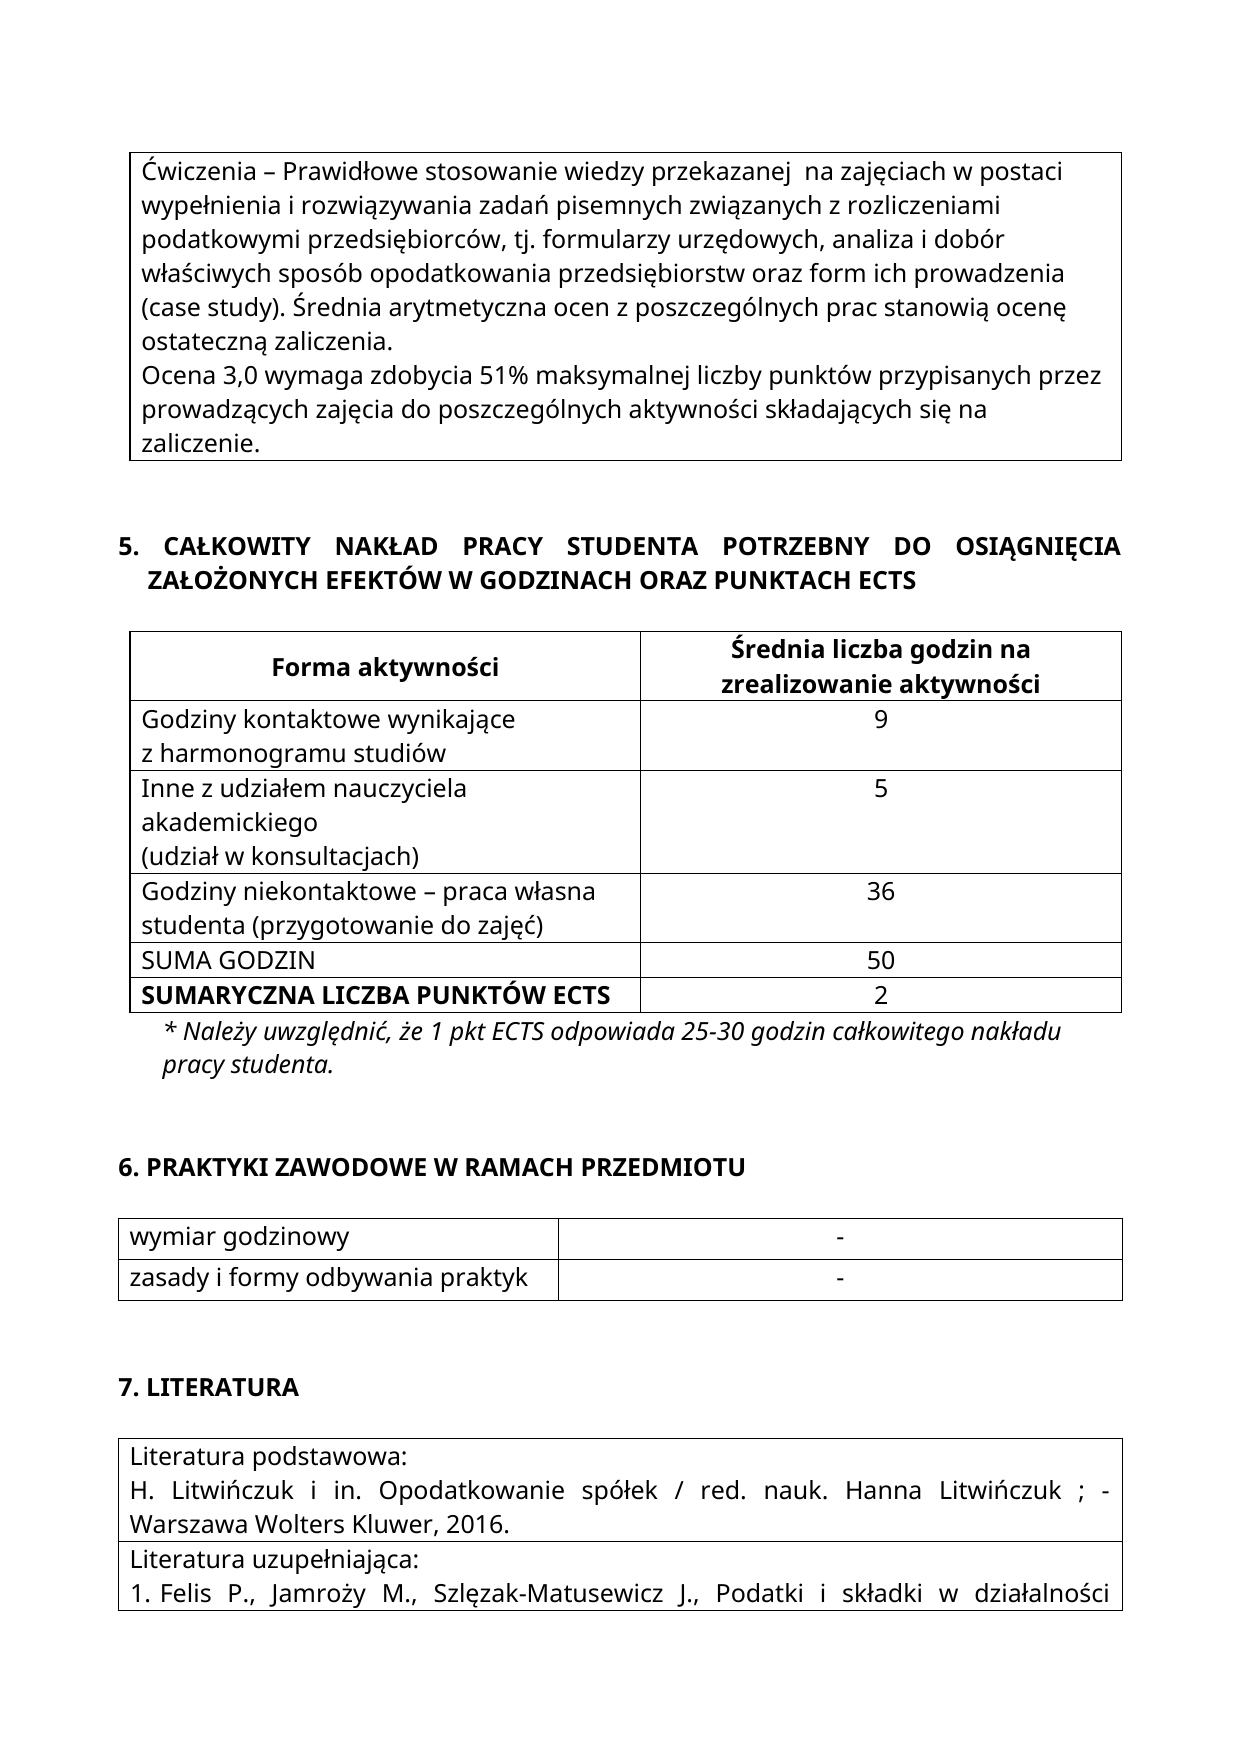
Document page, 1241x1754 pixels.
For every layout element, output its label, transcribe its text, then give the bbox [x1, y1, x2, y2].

table_cell zasady i formy odbywania praktyk [119, 1260, 558, 1300]
table_cell - [559, 1260, 1122, 1300]
table_cell 9 [641, 701, 1121, 769]
table_cell Godziny kontaktowe wynikające z harmonogramu studiów [131, 701, 640, 769]
table_cell Godziny niekontaktowe – praca własna studenta (przygotowanie do zajęć) [131, 874, 640, 942]
text 6. PRAKTYKI ZAWODOWE W RAMACH PRZEDMIOTU [118, 1149, 1122, 1183]
table_cell Inne z udziałem nauczyciela akademickiego (udział w konsultacjach) [131, 771, 640, 873]
table_cell 5 [641, 771, 1121, 873]
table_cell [119, 1542, 1122, 1610]
table_header Ćwiczenia – Prawidłowe stosowanie wiedzy przekazanej na zajęciach w postaci wypełnienia i rozwiązywania zadań pisemnych związanych z rozliczeniami podatkowymi przedsiębiorców, tj. formularzy urzędowych, analiza i dobór właściwych sposób opodatkowania przedsiębiorstw oraz form ich prowadzenia (case study). Średnia arytmetyczna ocen z poszczególnych prac stanowią ocenę ostateczną zaliczenia. Ocena 3,0 wymaga zdobycia 51% maksymalnej liczby punktów przypisanych przez prowadzących zajęcia do poszczególnych aktywności składających się na zaliczenie. [131, 153, 1121, 460]
table_header - [559, 1219, 1122, 1259]
table_header Literatura podstawowa: H. Litwińczuk i in. Opodatkowanie spółek / red. nauk. Hanna Litwińczuk ; - Warszawa Wolters Kluwer, 2016. [119, 1439, 1122, 1541]
table_cell 50 [641, 943, 1121, 977]
table_cell 36 [641, 874, 1121, 942]
table_header Średnia liczba godzin na zrealizowanie aktywności [641, 632, 1121, 700]
table_cell SUMARYCZNA LICZBA PUNKTÓW ECTS [131, 978, 640, 1012]
table_cell SUMA GODZIN [131, 943, 640, 977]
text 7. LITERATURA [118, 1369, 1122, 1403]
text * Należy uwzględnić, że 1 pkt ECTS odpowiada 25-30 godzin całkowitego nakładu pracy studenta. [162, 1013, 1122, 1081]
table_header Forma aktywności [131, 632, 640, 700]
table_cell 2 [641, 978, 1121, 1012]
table_header wymiar godzinowy [119, 1219, 558, 1259]
text 5. CAŁKOWITY NAKŁAD PRACY STUDENTA POTRZEBNY DO OSIĄGNIĘCIA ZAŁOŻONYCH EFEKTÓW W GODZINACH ORAZ PUNKTACH ECTS [118, 529, 1122, 597]
